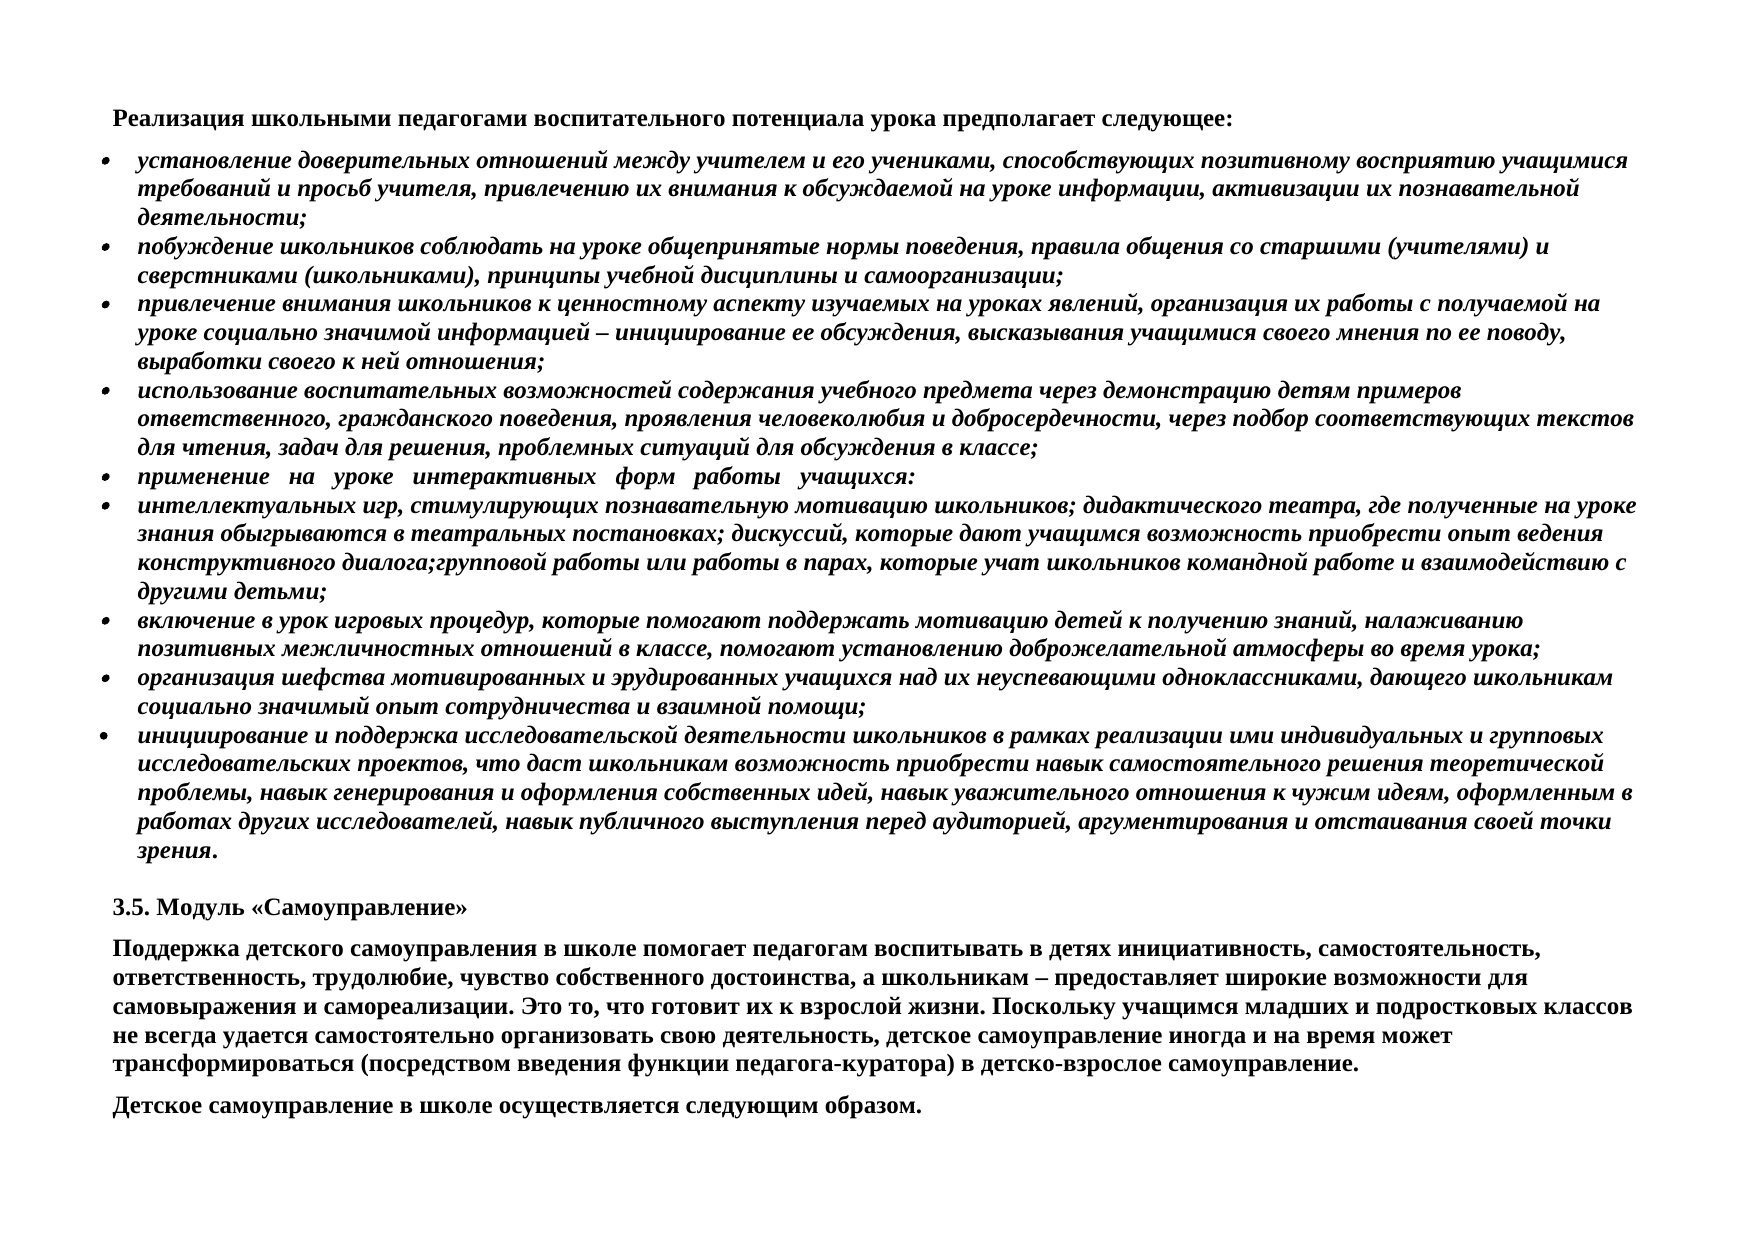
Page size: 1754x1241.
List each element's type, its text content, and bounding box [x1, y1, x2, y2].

list инициирование и поддержка исследовательской деятельности школьников в рамках реализации ими индивидуальных и групповых исследовательских проектов, что даст школьникам возможность приобрести навык самостоятельного решения теоретической проблемы, навык генерирования и оформления собственных идей, навык уважительного отношения к чужим идеям, оформленным в работах других исследователей, навык публичного выступления перед аудиторией, аргументирования и отстаивания своей точки зрения. [100, 720, 1641, 863]
text Реализация школьными педагогами воспитательного потенциала урока предполагает следующее: [112, 103, 1641, 132]
text 3.5. Модуль «Самоуправление» [112, 892, 1641, 921]
text Поддержка детского самоуправления в школе помогает педагогам воспитывать в детях инициативность, самостоятельность, ответственность, трудолюбие, чувство собственного достоинства, а школьникам – предоставляет широкие возможности для самовыражения и самореализации. Это то, что готовит их к взрослой жизни. Поскольку учащимся младших и подростковых классов не всегда удается самостоятельно организовать свою деятельность, детское самоуправление иногда и на время может трансформироваться (посредством введения функции педагога-куратора) в детско-взрослое самоуправление. [112, 933, 1641, 1077]
list организация шефства мотивированных и эрудированных учащихся над их неуспевающими одноклассниками, дающего школьникам социально значимый опыт сотрудничества и взаимной помощи; [100, 662, 1641, 720]
text Детское самоуправление в школе осуществляется следующим образом. [112, 1090, 1641, 1118]
list побуждение школьников соблюдать на уроке общепринятые нормы поведения, правила общения со старшими (учителями) и сверстниками (школьниками), принципы учебной дисциплины и самоорганизации; [100, 231, 1641, 288]
list интеллектуальных игр, стимулирующих познавательную мотивацию школьников; дидактического театра, где полученные на уроке знания обыгрываются в театральных постановках; дискуссий, которые дают учащимся возможность приобрести опыт ведения конструктивного диалога;групповой работы или работы в парах, которые учат школьников командной работе и взаимодействию с другими детьми; [100, 490, 1641, 605]
list применение на уроке интерактивных форм работы учащихся: [100, 461, 1641, 490]
list установление доверительных отношений между учителем и его учениками, способствующих позитивному восприятию учащимися требований и просьб учителя, привлечению их внимания к обсуждаемой на уроке информации, активизации их познавательной деятельности; [100, 145, 1641, 231]
list использование воспитательных возможностей содержания учебного предмета через демонстрацию детям примеров ответственного, гражданского поведения, проявления человеколюбия и добросердечности, через подбор соответствующих текстов для чтения, задач для решения, проблемных ситуаций для обсуждения в классе; [100, 375, 1641, 461]
list включение в урок игровых процедур, которые помогают поддержать мотивацию детей к получению знаний, налаживанию позитивных межличностных отношений в классе, помогают установлению доброжелательной атмосферы во время урока; [100, 605, 1641, 662]
list привлечение внимания школьников к ценностному аспекту изучаемых на уроках явлений, организация их работы с получаемой на уроке социально значимой информацией – инициирование ее обсуждения, высказывания учащимися своего мнения по ее поводу, выработки своего к ней отношения; [100, 288, 1641, 375]
